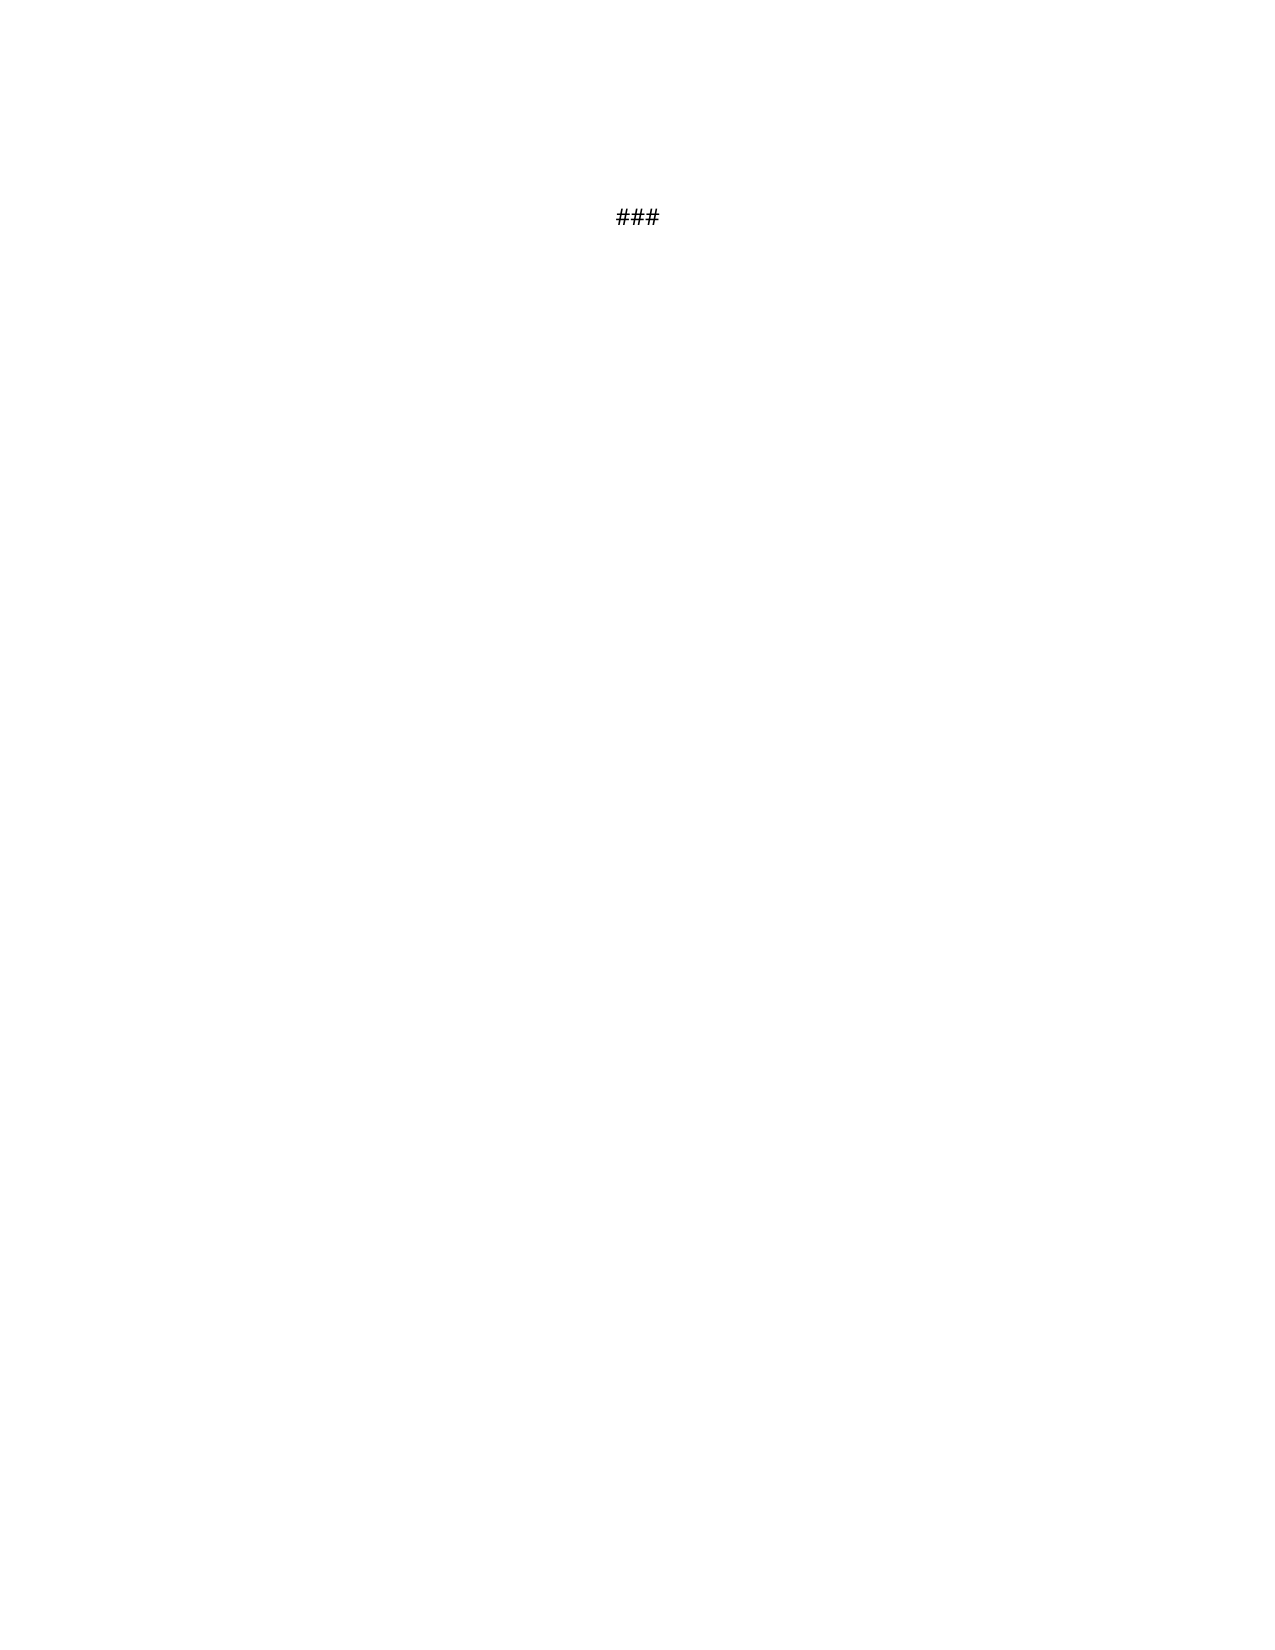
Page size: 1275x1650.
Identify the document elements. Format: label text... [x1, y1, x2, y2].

text ### [150, 200, 1125, 232]
